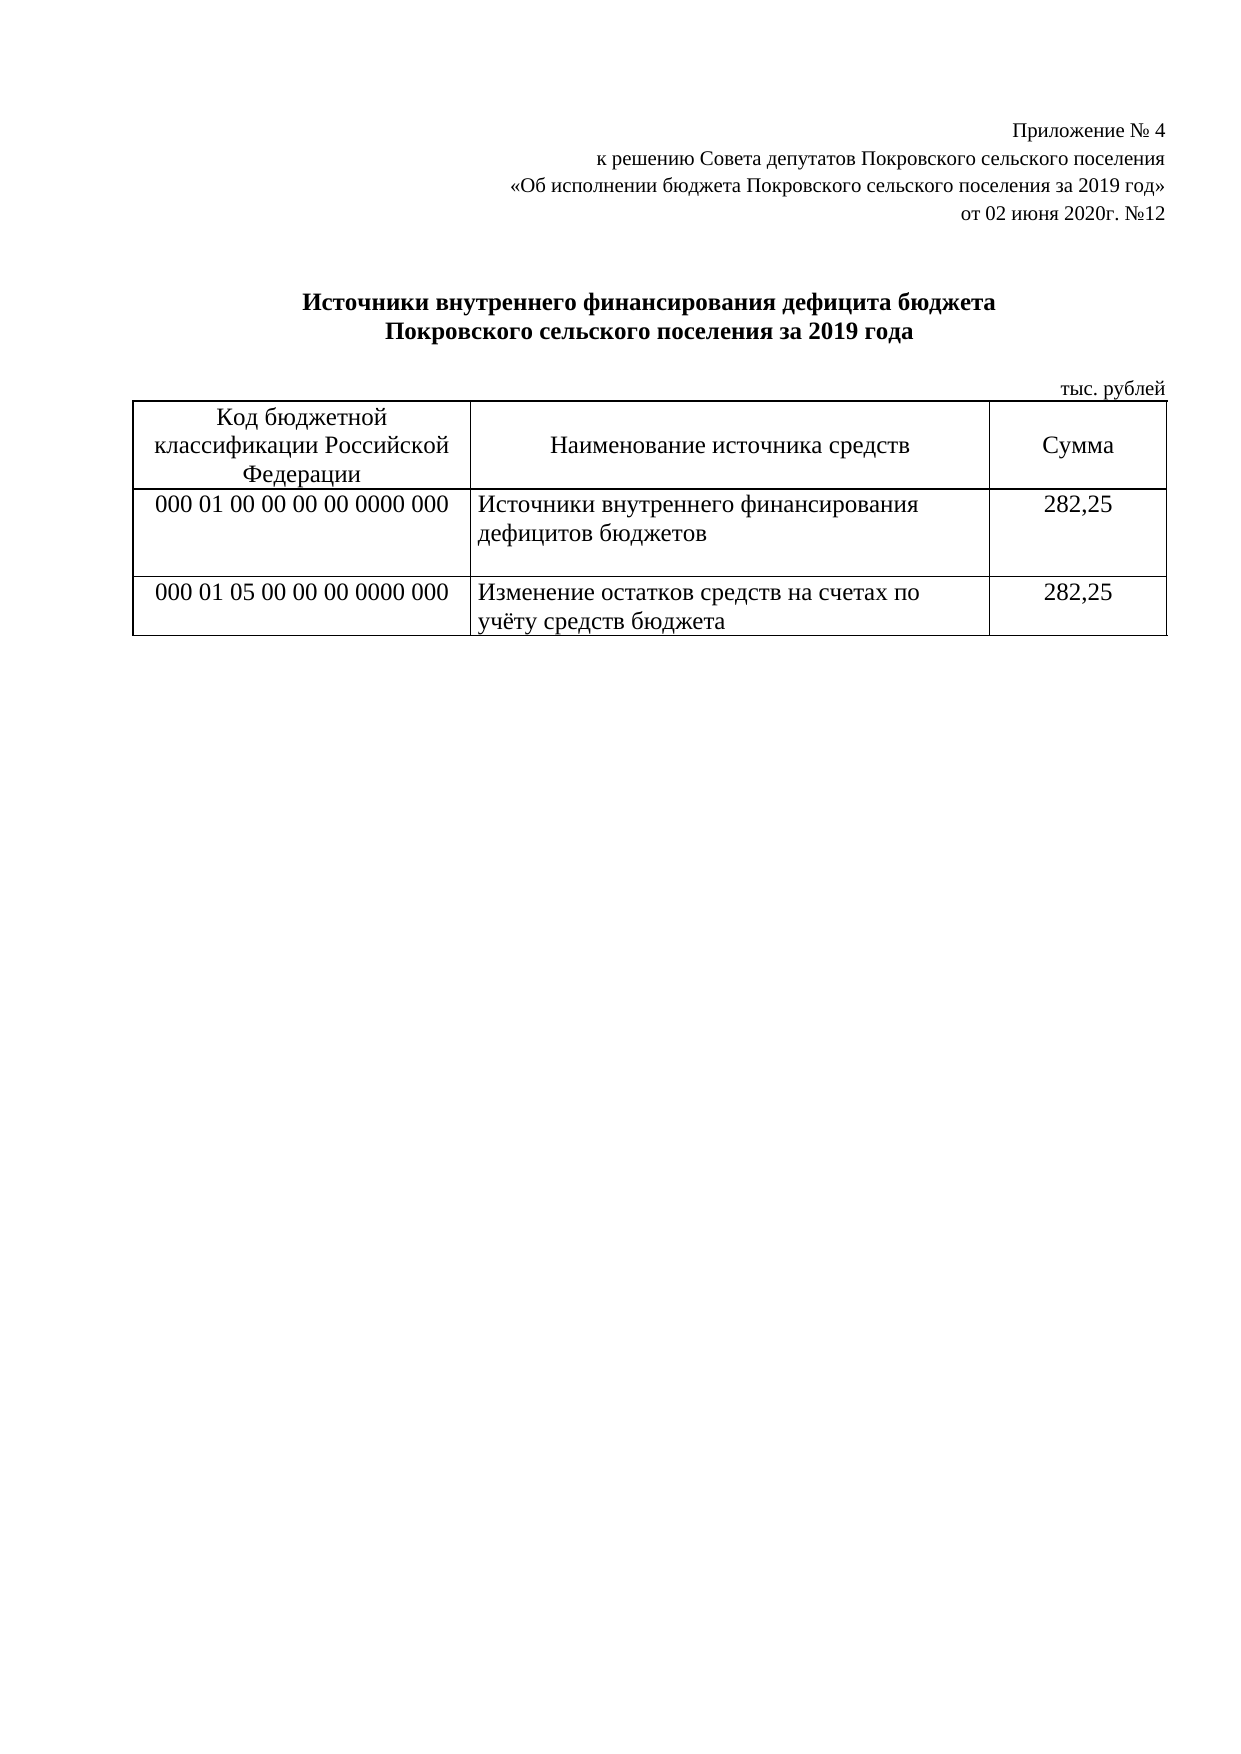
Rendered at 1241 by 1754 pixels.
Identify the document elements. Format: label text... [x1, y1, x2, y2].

table_header Наименование источника средств [471, 402, 989, 488]
text «Об исполнении бюджета Покровского сельского поселения за 2019 год» [133, 173, 1165, 197]
text к решению Совета депутатов Покровского сельского поселения [133, 146, 1165, 170]
text тыс. рублей [133, 376, 1165, 400]
table_cell 282,25 [990, 577, 1166, 635]
title Покровского сельского поселения за 2019 года [133, 316, 1165, 345]
table_cell Источники внутреннего финансирования дефицитов бюджетов [471, 490, 989, 576]
table_cell 000 01 05 00 00 00 0000 000 [134, 577, 470, 635]
table_cell Изменение остатков средств на счетах по учёту средств бюджета [471, 577, 989, 635]
table_cell 282,25 [990, 490, 1166, 576]
table_header Код бюджетной классификации Российской Федерации [134, 402, 470, 488]
title Источники внутреннего финансирования дефицита бюджета [133, 287, 1165, 316]
text от 02 июня 2020г. №12 [133, 201, 1165, 225]
table_header Сумма [990, 402, 1166, 488]
text Приложение № 4 [133, 118, 1165, 142]
table_cell 000 01 00 00 00 00 0000 000 [134, 490, 470, 576]
